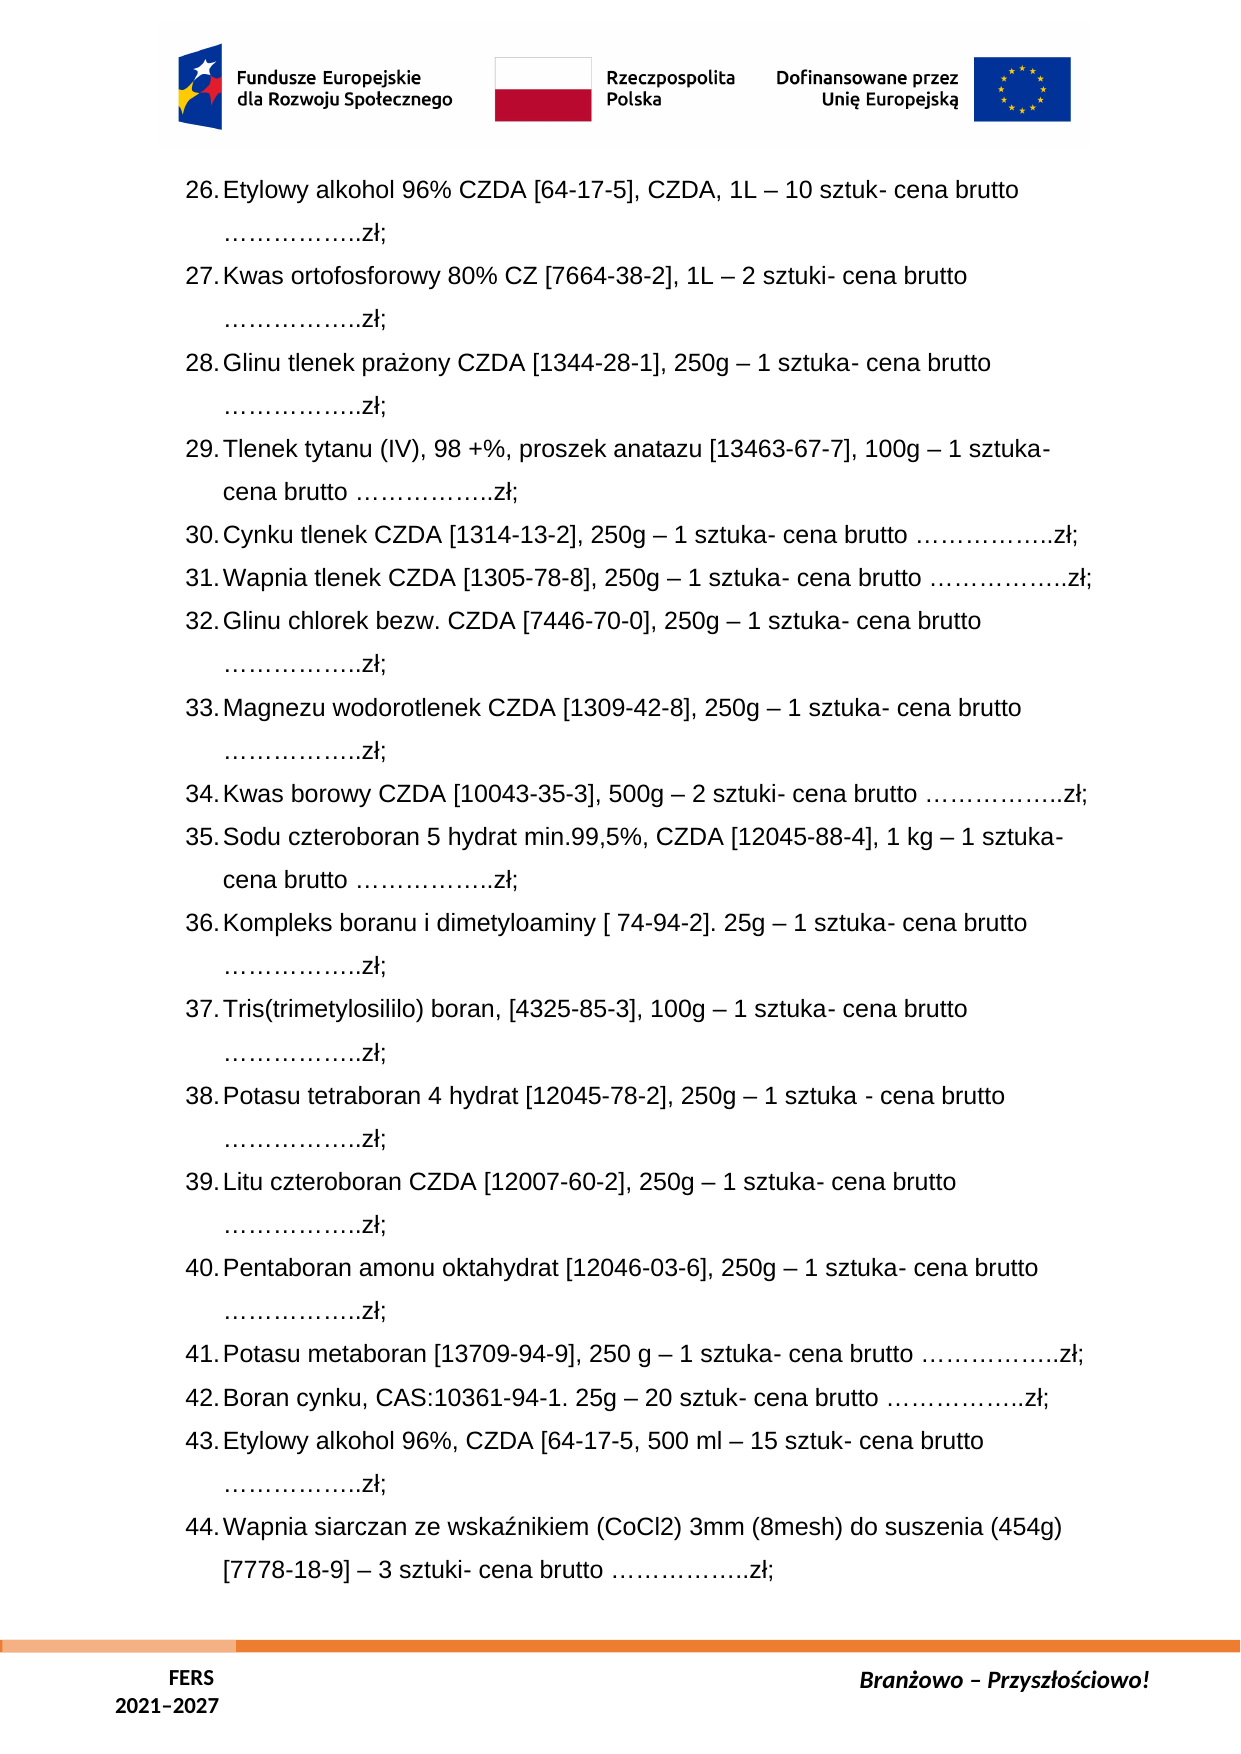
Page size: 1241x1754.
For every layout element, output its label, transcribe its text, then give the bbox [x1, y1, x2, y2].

list Kompleks boranu i dimetyloaminy [ 74-94-2]. 25g – 1 sztuka- cena brutto ……………..zł; [185, 908, 1093, 980]
list Tlenek tytanu (IV), 98 +%, proszek anatazu [13463-67-7], 100g – 1 sztuka- cena brutto ……………..zł; [185, 434, 1093, 506]
list Boran cynku, CAS:10361-94-1. 25g – 20 sztuk- cena brutto ……………..zł; [185, 1382, 1093, 1411]
list Pentaboran amonu oktahydrat [12046-03-6], 250g – 1 sztuka- cena brutto ……………..zł; [185, 1253, 1093, 1325]
list Kwas ortofosforowy 80% CZ [7664-38-2], 1L – 2 sztuki- cena brutto ……………..zł; [185, 261, 1093, 333]
list Glinu chlorek bezw. CZDA [7446-70-0], 250g – 1 sztuka- cena brutto ……………..zł; [185, 606, 1093, 678]
list Cynku tlenek CZDA [1314-13-2], 250g – 1 sztuka- cena brutto ……………..zł; [185, 520, 1093, 549]
list Glinu tlenek prażony CZDA [1344-28-1], 250g – 1 sztuka- cena brutto ……………..zł; [185, 347, 1093, 419]
list Wapnia tlenek CZDA [1305-78-8], 250g – 1 sztuka- cena brutto ……………..zł; [185, 563, 1093, 592]
list Potasu metaboran [13709-94-9], 250 g – 1 sztuka- cena brutto ……………..zł; [185, 1339, 1093, 1368]
list Potasu tetraboran 4 hydrat [12045-78-2], 250g – 1 sztuka - cena brutto ……………..zł; [185, 1081, 1093, 1152]
list Litu czteroboran CZDA [12007-60-2], 250g – 1 sztuka- cena brutto ……………..zł; [185, 1167, 1093, 1239]
list Kwas borowy CZDA [10043-35-3], 500g – 2 sztuki- cena brutto ……………..zł; [185, 779, 1093, 807]
list Sodu czteroboran 5 hydrat min.99,5%, CZDA [12045-88-4], 1 kg – 1 sztuka- cena brutto ……………..zł; [185, 822, 1093, 894]
picture [157, 22, 1088, 148]
list Etylowy alkohol 96% CZDA [64-17-5], CZDA, 1L – 10 sztuk- cena brutto ……………..zł; [185, 132, 1093, 247]
list Tris(trimetylosililo) boran, [4325-85-3], 100g – 1 sztuka- cena brutto ……………..zł; [185, 994, 1093, 1066]
list Etylowy alkohol 96%, CZDA [64-17-5, 500 ml – 15 sztuk- cena brutto ……………..zł; [185, 1426, 1093, 1497]
list Magnezu wodorotlenek CZDA [1309-42-8], 250g – 1 sztuka- cena brutto ……………..zł; [185, 692, 1093, 764]
list Wapnia siarczan ze wskaźnikiem (CoCl2) 3mm (8mesh) do suszenia (454g) [7778-18-9] – 3 sztuki- cena brutto ……………..zł; [185, 1512, 1093, 1584]
